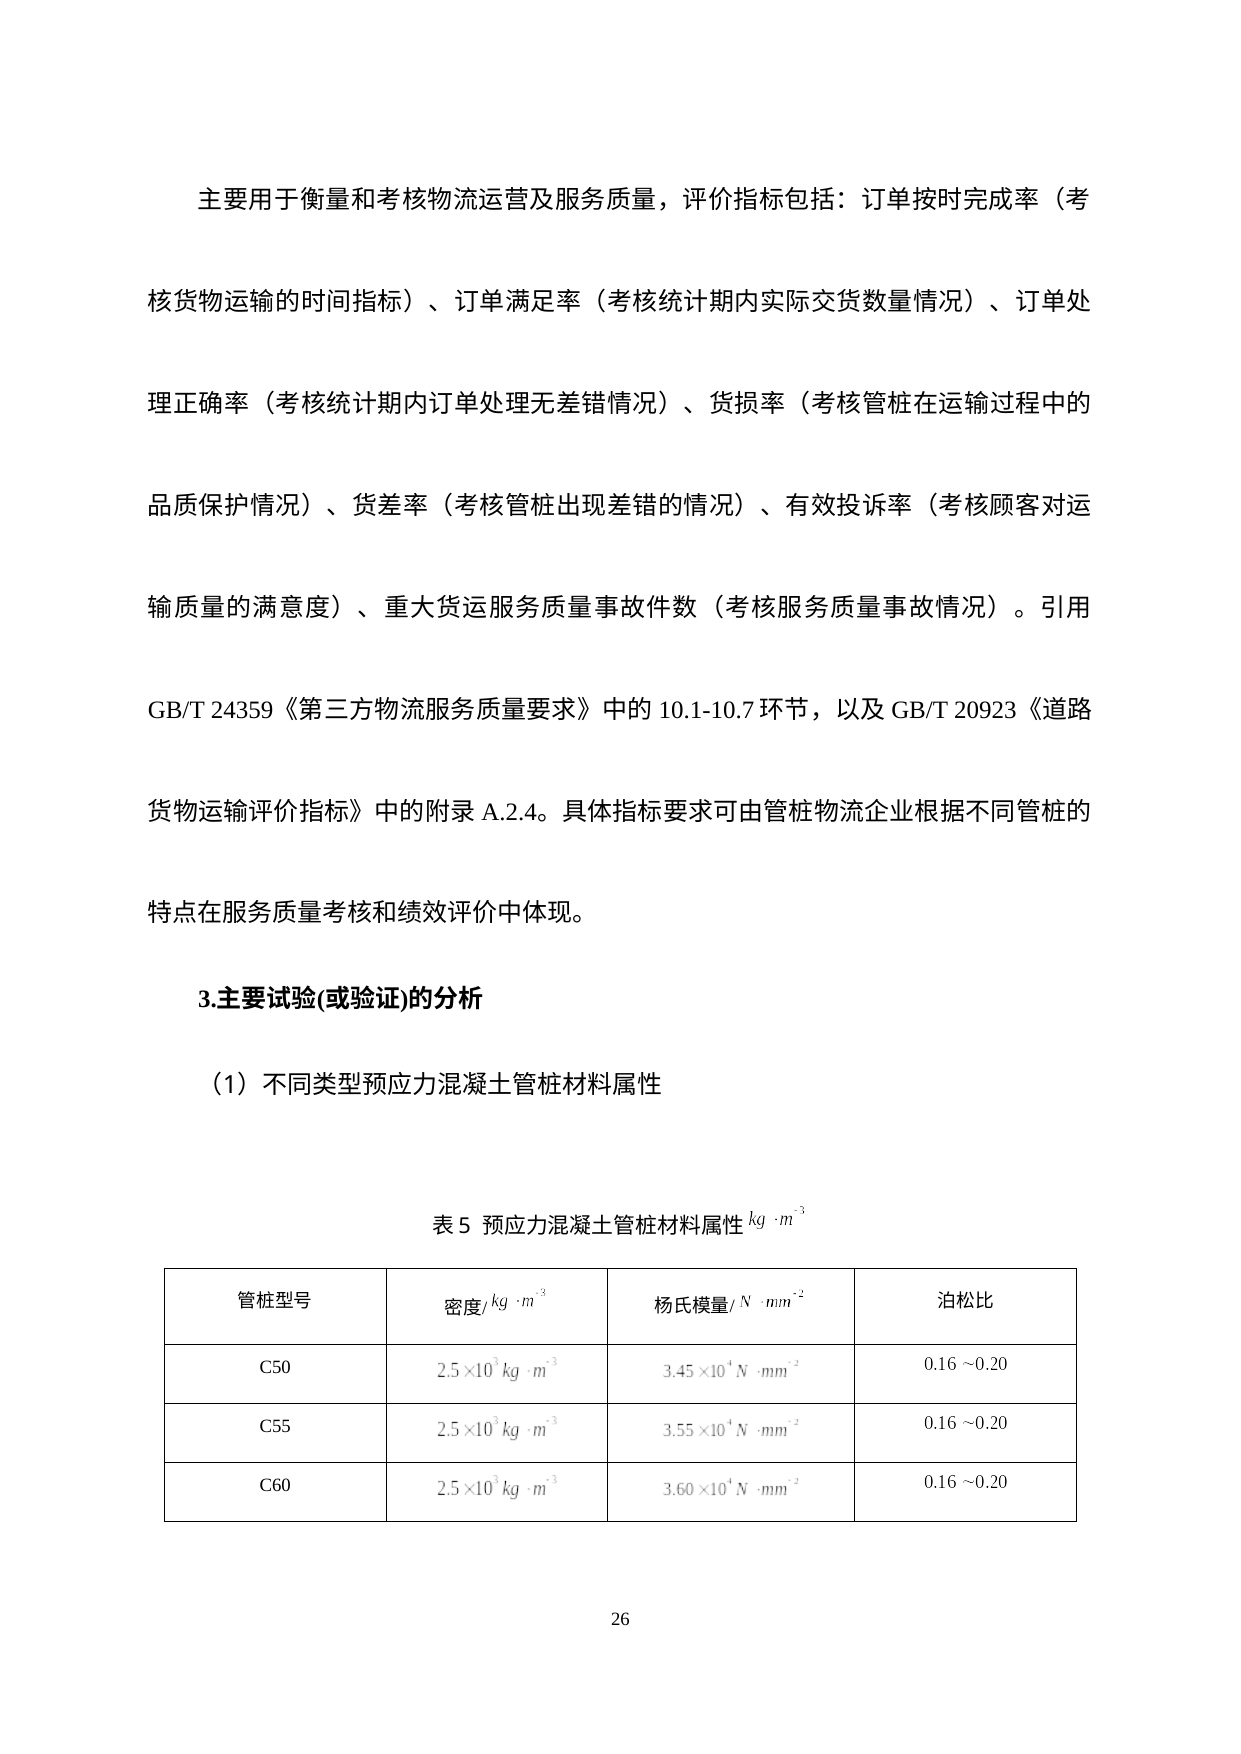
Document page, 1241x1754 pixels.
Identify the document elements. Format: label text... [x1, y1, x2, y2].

table_header 管桩型号 [165, 1269, 386, 1344]
table_cell [855, 1404, 1076, 1462]
text 主要用于衡量和考核物流运营及服务质量，评价指标包括：订单按时完成率（考核货物运输的时间指标）、订单满足率（考核统计期内实际交货数量情况）、订单处理正确率（考核统计期内订单处理无差错情况）、货损率（考核管桩在运输过程中的品质保护情况）、货差率（考核管桩出现差错的情况）、有效投诉率（考核顾客对运输质量的满意度）、重大货运服务质量事故件数（考核服务质量事故情况）。引用GB/T 24359《第三方物流服务质量要求》中的10.1-10.7环节，以及GB/T 20923《道路货物运输评价指标》中的附录A.2.4。具体指标要求可由管桩物流企业根据不同管桩的特点在服务质量考核和绩效评价中体现。 [148, 164, 1092, 945]
text 表5 预应力混凝土管桩材料属性 [148, 1184, 1092, 1252]
table_cell C60 [165, 1463, 386, 1521]
table_header 密度/ [387, 1269, 607, 1344]
table_header 杨氏模量/ [608, 1269, 854, 1344]
text 3.主要试验(或验证)的分析 [148, 963, 1092, 1031]
table_cell [855, 1463, 1076, 1521]
table_cell [608, 1404, 854, 1462]
table_cell [855, 1345, 1076, 1403]
table_header 泊松比 [855, 1269, 1076, 1344]
table_cell [608, 1345, 854, 1403]
table_cell [608, 1463, 854, 1521]
table_cell [387, 1404, 607, 1462]
table_cell [387, 1345, 607, 1403]
table_cell C55 [165, 1404, 386, 1462]
table_cell C50 [165, 1345, 386, 1403]
table_cell [387, 1463, 607, 1521]
text （1）不同类型预应力混凝土管桩材料属性 [148, 1049, 1092, 1117]
